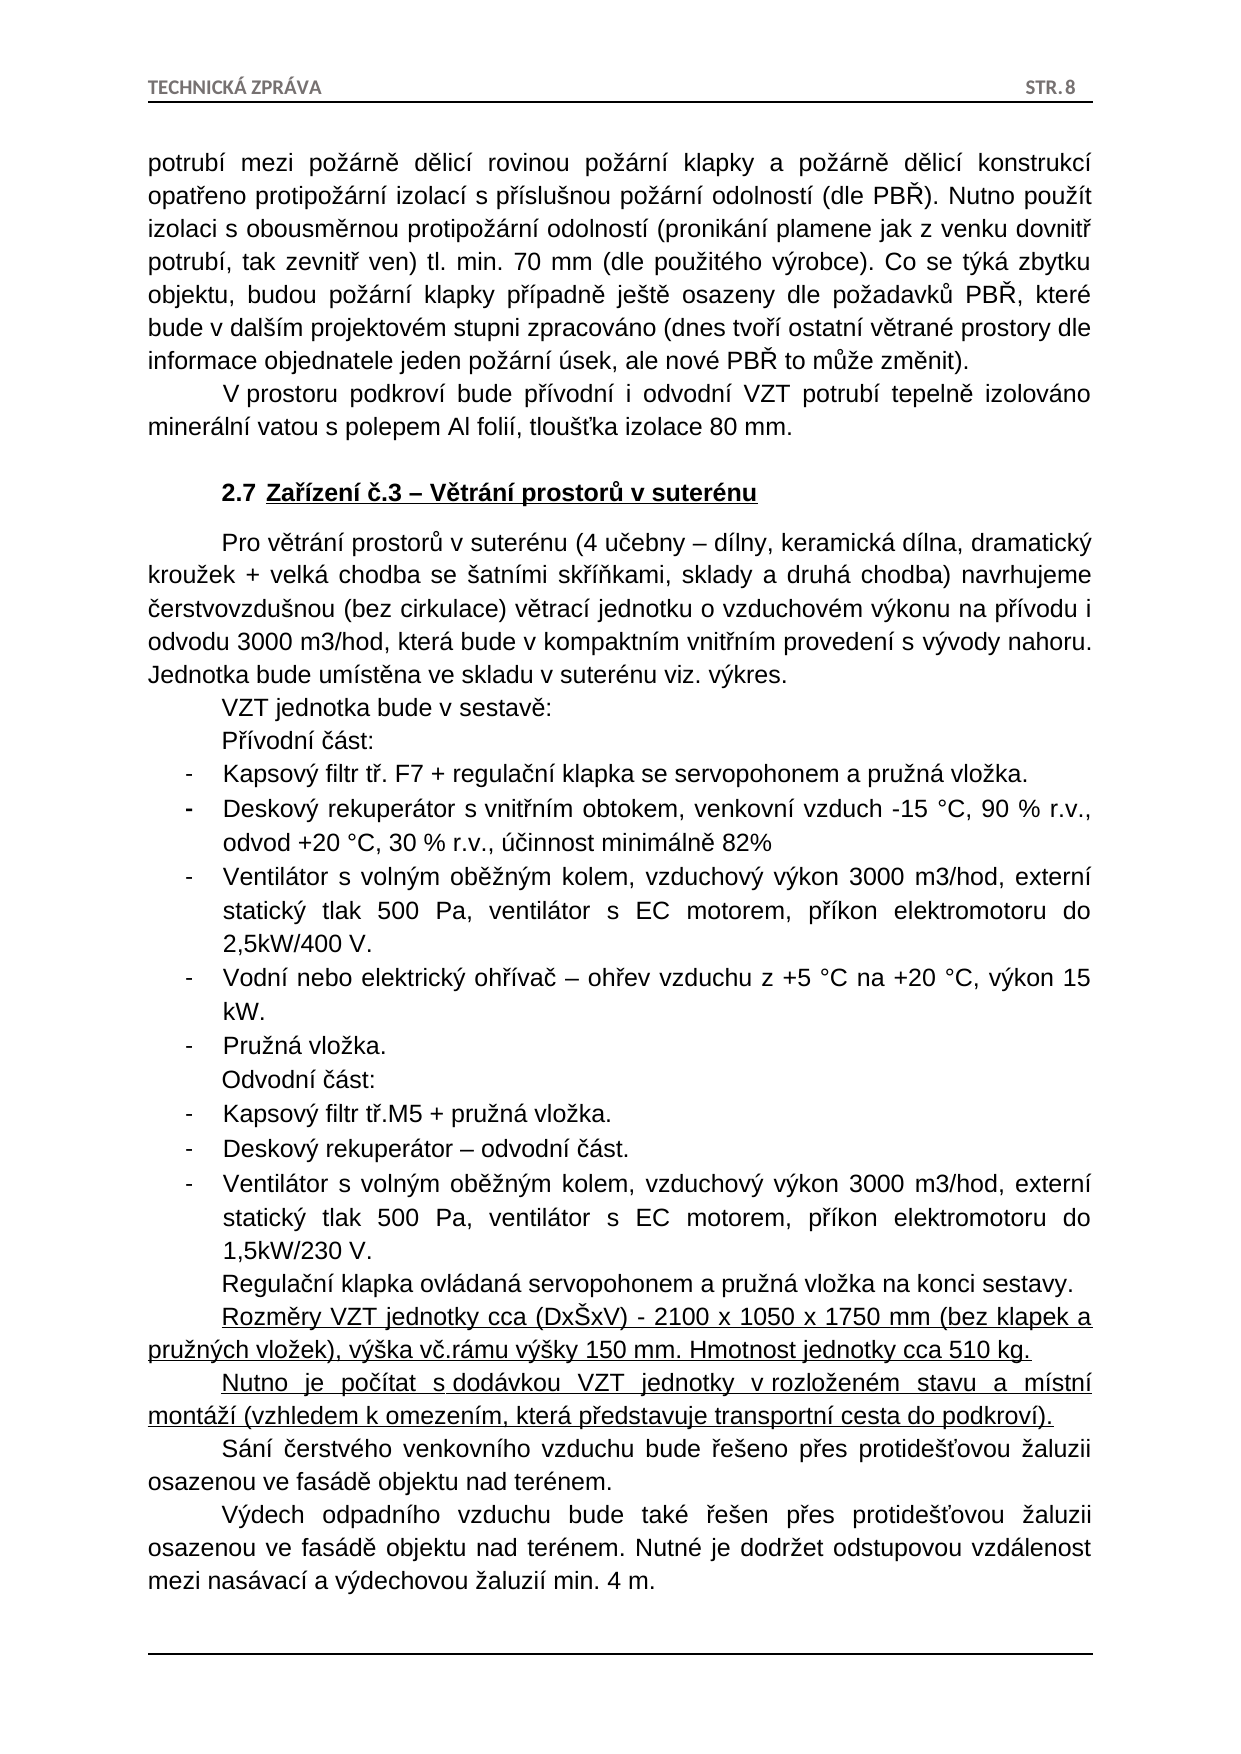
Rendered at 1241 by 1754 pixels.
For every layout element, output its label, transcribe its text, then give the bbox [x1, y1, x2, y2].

text Výdech odpadního vzduchu bude také řešen přes protidešťovou žaluzii osazenou ve fasádě objektu nad terénem. Nutné je dodržet odstupovou vzdálenost mezi nasávací a výdechovou žaluzií min. 4 m. [148, 1500, 1093, 1595]
list Kapsový filtr tř.M5 + pružná vložka. [185, 1098, 1093, 1129]
list Ventilátor s volným oběžným kolem, vzduchový výkon 3000 m3/hod, externí statický tlak 500 Pa, ventilátor s EC motorem, příkon elektromotoru do 1,5kW/230 V. [185, 1168, 1093, 1265]
list Pružná vložka. [185, 1030, 1093, 1061]
text Odvodní část: [148, 1065, 1093, 1094]
text Sání čerstvého venkovního vzduchu bude řešeno přes protidešťovou žaluzii osazenou ve fasádě objektu nad terénem. [148, 1434, 1093, 1496]
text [148, 148, 1093, 374]
list Deskový rekuperátor s vnitřním obtokem, venkovní vzduch -15 °C, 90 % r.v., odvod +20 °C, 30 % r.v., účinnost minimálně 82% [185, 794, 1093, 857]
text Přívodní část: [148, 726, 1093, 754]
list Vodní nebo elektrický ohřívač – ohřev vzduchu z +5 °C na +20 °C, výkon 15 kW. [185, 962, 1093, 1026]
list Ventilátor s volným oběžným kolem, vzduchový výkon 3000 m3/hod, externí statický tlak 500 Pa, ventilátor s EC motorem, příkon elektromotoru do 2,5kW/400 V. [185, 861, 1093, 958]
text Regulační klapka ovládaná servopohonem a pružná vložka na konci sestavy. [148, 1269, 1093, 1298]
list Deskový rekuperátor – odvodní část. [185, 1133, 1093, 1164]
text Rozměry VZT jednotky cca (DxŠxV) - 2100 x 1050 x 1750 mm (bez klapek a pružných vložek), výška vč.rámu výšky 150 mm. Hmotnost jednotky cca 510 kg. [148, 1302, 1093, 1364]
text Nutno je počítat s dodávkou VZT jednotky v rozloženém stavu a místní montáží (vzhledem k omezením, která představuje transportní cesta do podkroví). [148, 1368, 1093, 1430]
text V prostoru podkroví bude přívodní i odvodní VZT potrubí tepelně izolováno minerální vatou s polepem Al folií, tloušťka izolace 80 mm. [148, 379, 1093, 441]
list Kapsový filtr tř. F7 + regulační klapka se servopohonem a pružná vložka. [185, 759, 1093, 789]
text VZT jednotka bude v sestavě: [148, 693, 1093, 721]
list Zařízení č.3 – Větrání prostorů v suterénu [221, 478, 1093, 507]
text Pro větrání prostorů v suterénu (4 učebny – dílny, keramická dílna, dramatický kroužek + velká chodba se šatními skříňkami, sklady a druhá chodba) navrhujeme čerstvovzdušnou (bez cirkulace) větrací jednotku o vzduchovém výkonu na přívodu i odvodu 3000 m3/hod, která bude v kompaktním vnitřním provedení s vývody nahoru. Jednotka bude umístěna ve skladu v suterénu viz. výkres. [148, 527, 1093, 688]
